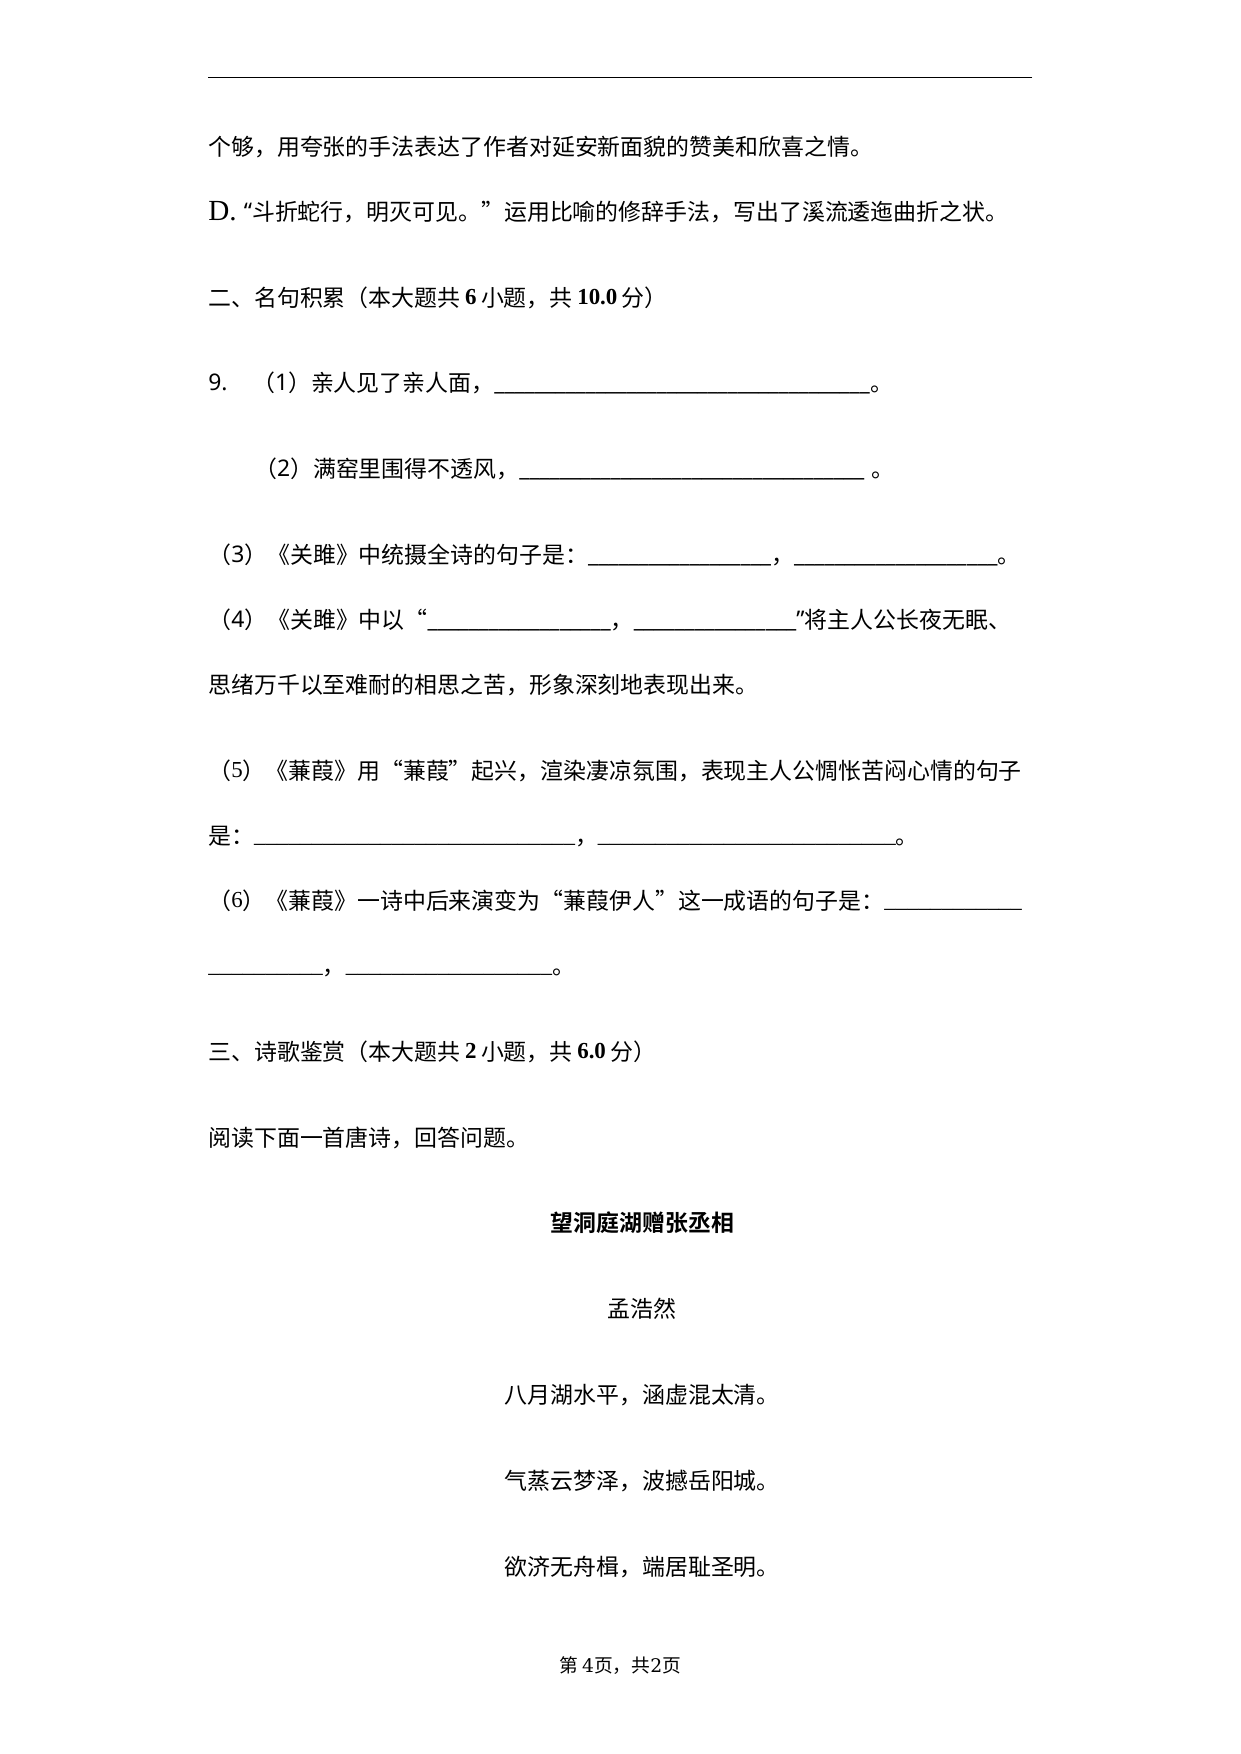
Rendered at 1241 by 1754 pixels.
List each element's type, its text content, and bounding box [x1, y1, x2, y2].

list （3）《关雎》中统摄全诗的句子是：__________________，____________________。 （4）《关雎》中以“__________________，________________”将主人公长夜无眠、思绪万千以至难耐的相思之苦，形象深刻地表现出来。 [208, 521, 1032, 716]
list （5）《蒹葭》用“蒹葭”起兴，渲染凄凉氛围，表现主人公惆怅苦闷心情的句子是：____________________________，__________________________。 （6）《蒹葭》一诗中后来演变为“蒹葭伊人”这一成语的句子是：______________________，__________________。 [208, 737, 1032, 997]
list 名句积累（本大题共6小题，共10.0分） [208, 263, 1032, 328]
text 八月湖水平，涵虚混太清。 [252, 1361, 1032, 1426]
text 望洞庭湖赠张丞相 [252, 1189, 1032, 1254]
list 三、诗歌鉴赏（本大题共2小题，共6.0分） [208, 1018, 1032, 1083]
text 欲济无舟楫，端居耻圣明。 [252, 1533, 1032, 1598]
list （1）亲人见了亲人面，_____________________________________。 [208, 349, 1032, 414]
list 阅读下面一首唐诗，回答问题。 [208, 1103, 1032, 1168]
text 孟浩然 [252, 1275, 1032, 1340]
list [208, 113, 1032, 243]
text 气蒸云梦泽，波撼岳阳城。 [252, 1447, 1032, 1512]
list （2）满窑里围得不透风，__________________________________ 。 [208, 435, 1032, 500]
